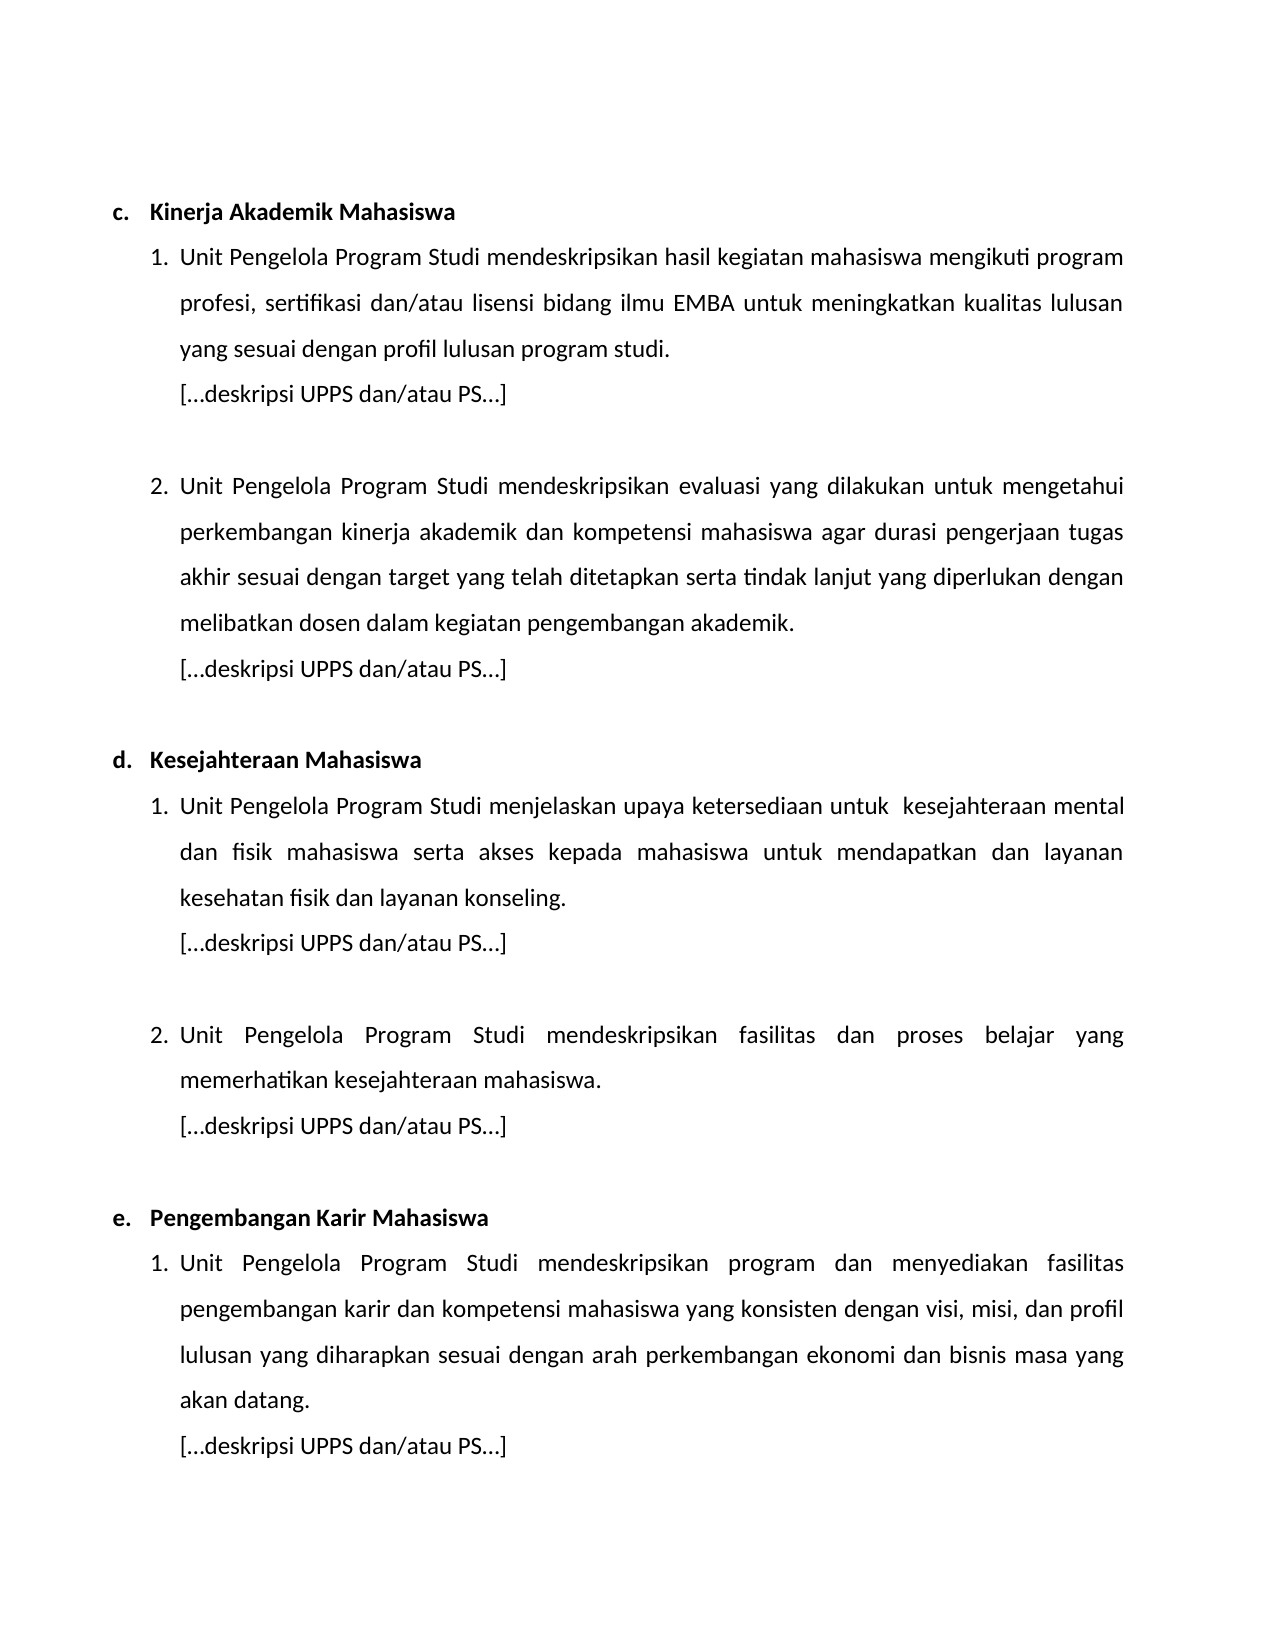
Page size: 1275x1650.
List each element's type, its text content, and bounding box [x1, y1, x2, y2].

text […deskripsi UPPS dan/atau PS…] [179, 927, 1125, 958]
list Unit Pengelola Program Studi mendeskripsikan evaluasi yang dilakukan untuk mengetahui perkembangan kinerja akademik dan kompetensi mahasiswa agar durasi pengerjaan tugas akhir sesuai dengan target yang telah ditetapkan serta tindak lanjut yang diperlukan dengan melibatkan dosen dalam kegiatan pengembangan akademik. [150, 470, 1125, 638]
list Unit Pengelola Program Studi mendeskripsikan program dan menyediakan fasilitas pengembangan karir dan kompetensi mahasiswa yang konsisten dengan visi, misi, dan profil lulusan yang diharapkan sesuai dengan arah perkembangan ekonomi dan bisnis masa yang akan datang. [150, 1247, 1125, 1415]
list Kinerja Akademik Mahasiswa [112, 196, 1125, 226]
list Unit Pengelola Program Studi mendeskripsikan fasilitas dan proses belajar yang memerhatikan kesejahteraan mahasiswa. [150, 1019, 1125, 1095]
text […deskripsi UPPS dan/atau PS…] [179, 1430, 1125, 1461]
list Pengembangan Karir Mahasiswa [112, 1202, 1125, 1232]
text […deskripsi UPPS dan/atau PS…] [179, 1110, 1125, 1141]
list Kesejahteraan Mahasiswa [112, 744, 1125, 775]
list Unit Pengelola Program Studi menjelaskan upaya ketersediaan untuk kesejahteraan mental dan fisik mahasiswa serta akses kepada mahasiswa untuk mendapatkan dan layanan kesehatan fisik dan layanan konseling. [150, 790, 1125, 912]
list Unit Pengelola Program Studi mendeskripsikan hasil kegiatan mahasiswa mengikuti program profesi, sertifikasi dan/atau lisensi bidang ilmu EMBA untuk meningkatkan kualitas lulusan yang sesuai dengan profil lulusan program studi. [150, 241, 1125, 363]
text […deskripsi UPPS dan/atau PS…] [179, 379, 1125, 409]
text […deskripsi UPPS dan/atau PS…] [150, 653, 1125, 683]
